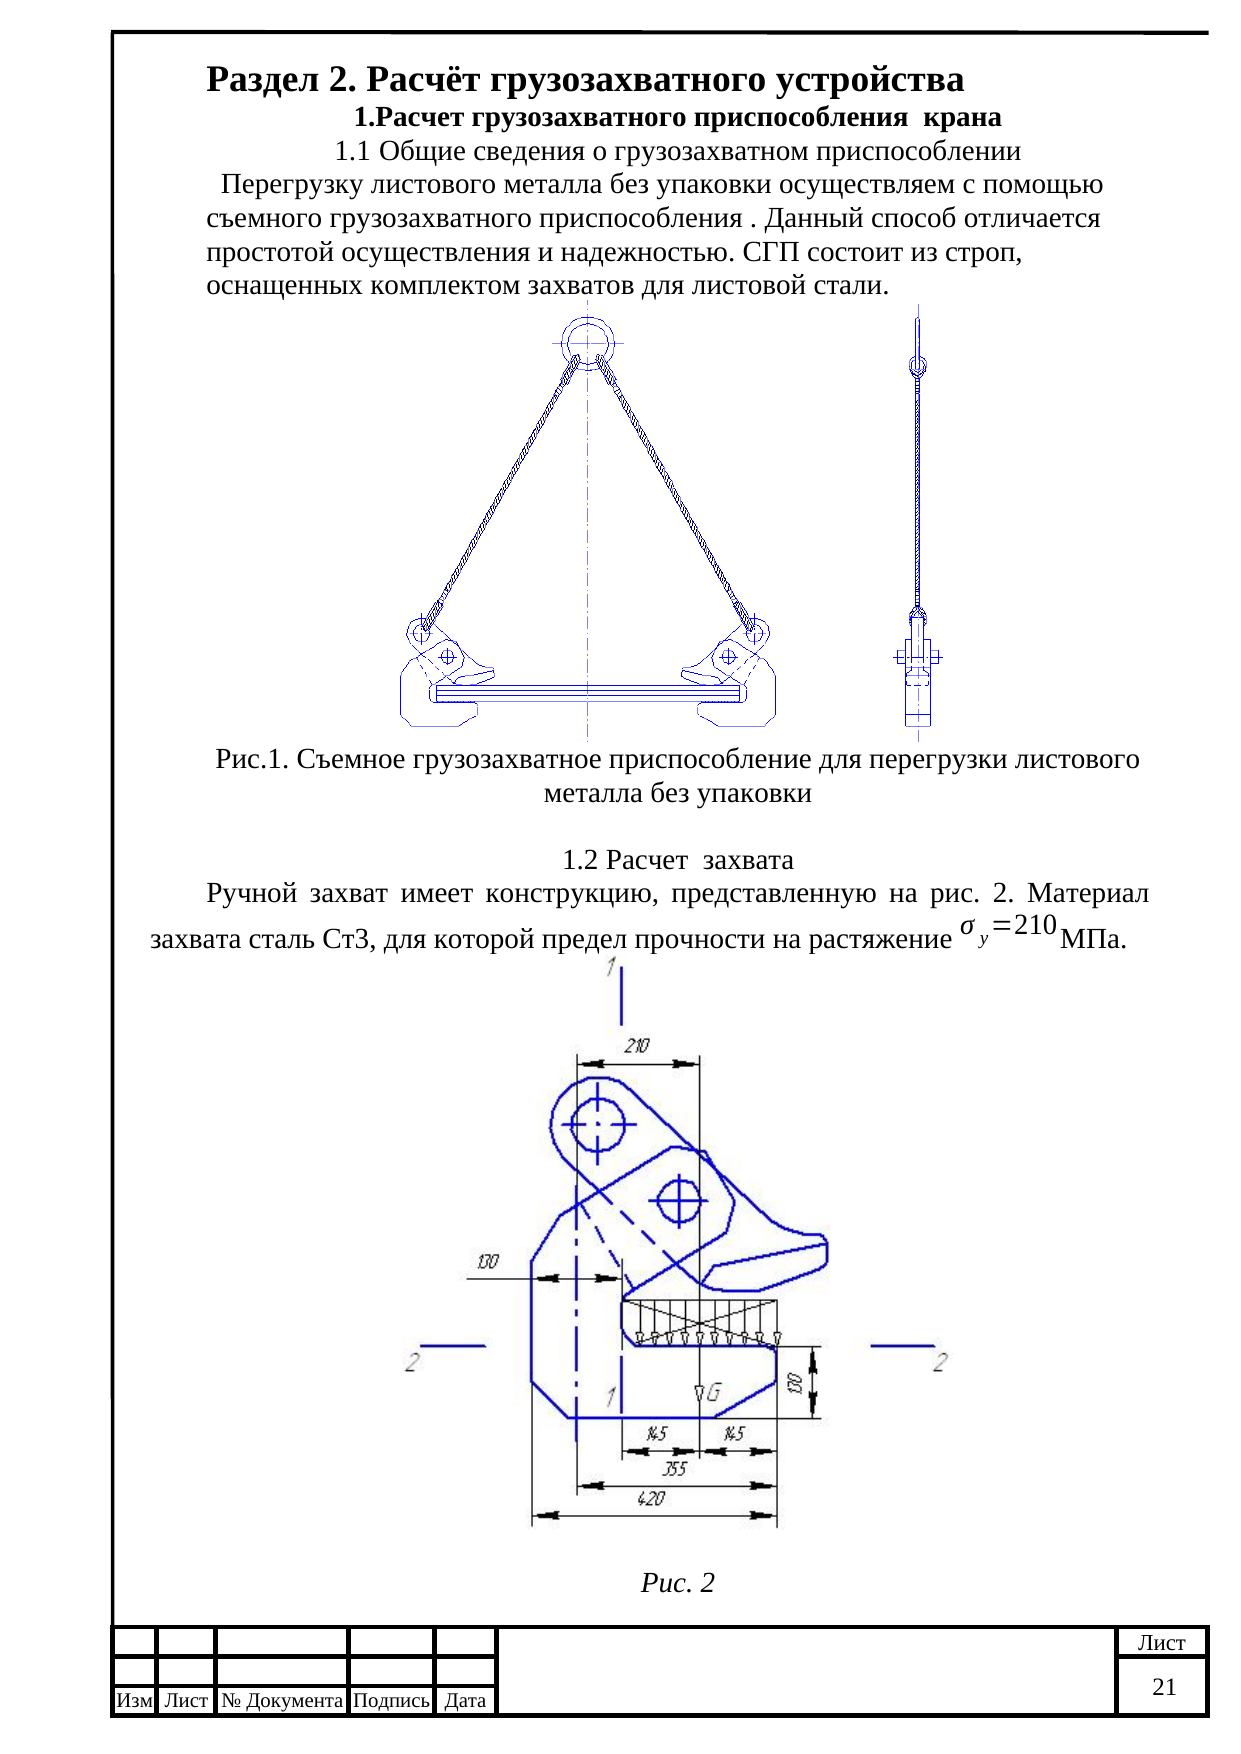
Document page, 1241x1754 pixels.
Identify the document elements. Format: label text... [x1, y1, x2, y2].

text Раздел 2. Расчёт грузозахватного устройства [150, 56, 1150, 99]
text Ручной захват имеет конструкцию, представленную на рис. 2. Материал захвата сталь Ст3, для которой предел прочности на растяжение МПа. [150, 876, 1150, 954]
text 1.2 Расчет захвата [150, 842, 1150, 876]
text 1.Расчет грузозахватного приспособления крана [150, 99, 1150, 133]
picture [372, 300, 984, 742]
text Рис.1. Съемное грузозахватное приспособление для перегрузки листового [206, 741, 1150, 775]
text металла без упаковки [206, 775, 1150, 808]
picture [402, 954, 954, 1531]
text Перегрузку листового металла без упаковки осуществляем с помощью съемного грузозахватного приспособления . Данный способ отличается простотой осуществления и надежностью. СГП состоит из строп, оснащенных комплектом захватов для листовой стали. [206, 167, 1150, 301]
text Рис. 2 [150, 1565, 1150, 1598]
list Общие сведения о грузозахватном приспособлении [206, 133, 1150, 167]
